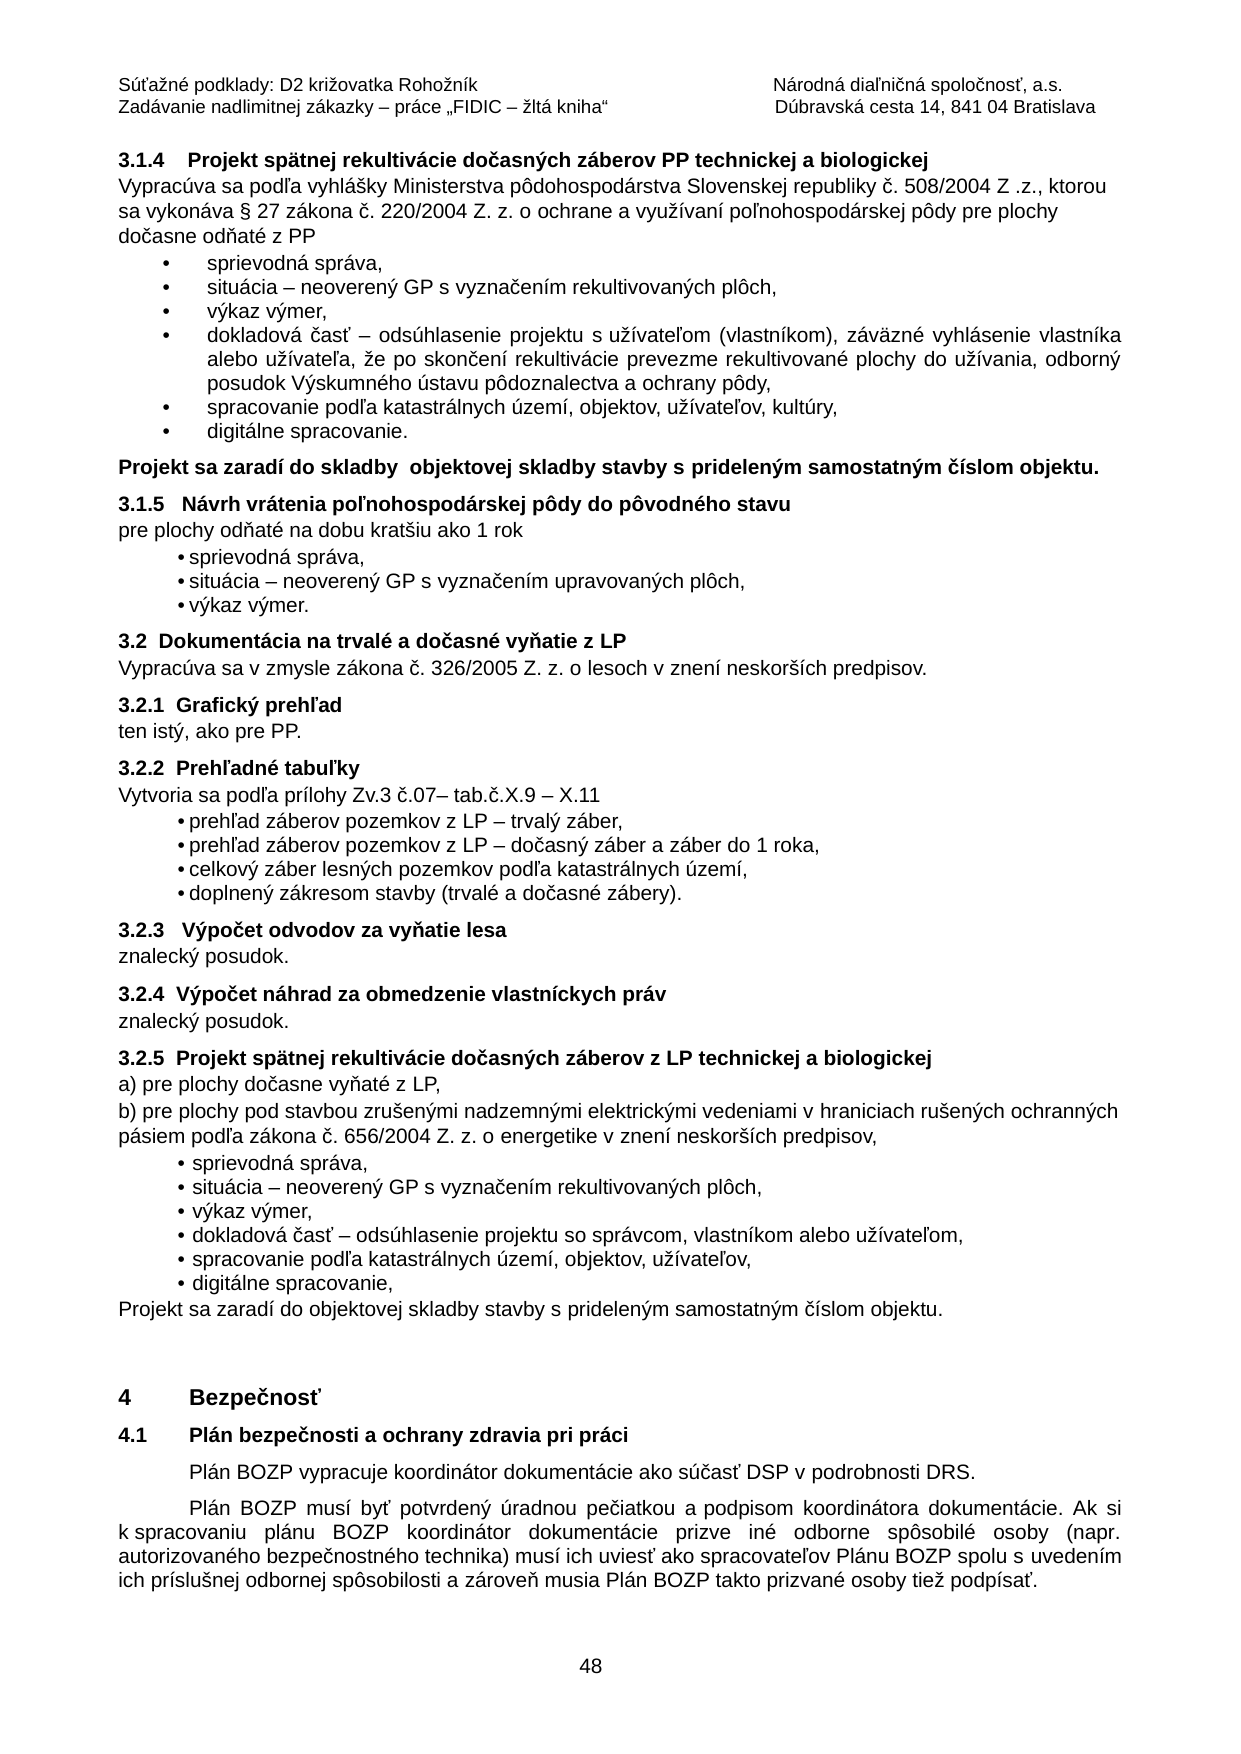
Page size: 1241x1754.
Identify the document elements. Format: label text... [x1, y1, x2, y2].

text 3.2.4 Výpočet náhrad za obmedzenie vlastníckych práv [118, 981, 1122, 1006]
text 3.2 Dokumentácia na trvalé a dočasné vyňatie z LP [118, 629, 1122, 653]
text znalecký posudok. [118, 943, 1122, 968]
list celkový záber lesných pozemkov podľa katastrálnych území, [162, 857, 1122, 881]
list spracovanie podľa katastrálnych území, objektov, užívateľov, [177, 1247, 1122, 1271]
list situácia – neoverený GP s vyznačením upravovaných plôch, [177, 568, 1122, 592]
list situácia – neoverený GP s vyznačením rekultivovaných plôch, [177, 1175, 1122, 1199]
list digitálne spracovanie, [177, 1271, 1122, 1294]
text 3.2.1 Grafický prehľad [118, 692, 1122, 716]
list dokladová časť – odsúhlasenie projektu s užívateľom (vlastníkom), záväzné vyhlásenie vlastníka alebo užívateľa, že po skončení rekultivácie prevezme rekultivované plochy do užívania, odborný posudok Výskumného ústavu pôdoznalectva a ochrany pôdy, [162, 323, 1122, 394]
list spracovanie podľa katastrálnych území, objektov, užívateľov, kultúry, [162, 394, 1122, 418]
list situácia – neoverený GP s vyznačením rekultivovaných plôch, [162, 275, 1122, 299]
text ten istý, ako pre PP. [118, 718, 1122, 743]
list doplnený zákresom stavby (trvalé a dočasné zábery). [162, 881, 1122, 905]
list prehľad záberov pozemkov z LP – dočasný záber a záber do 1 roka, [162, 833, 1122, 857]
list sprievodná správa, [177, 1151, 1122, 1175]
text Projekt sa zaradí do objektovej skladby stavby s prideleným samostatným číslom objektu. [118, 1297, 1122, 1322]
list dokladová časť – odsúhlasenie projektu so správcom, vlastníkom alebo užívateľom, [177, 1223, 1122, 1247]
text Plán BOZP musí byť potvrdený úradnou pečiatkou a podpisom koordinátora dokumentácie. Ak si k spracovaniu plánu BOZP koordinátor dokumentácie prizve iné odborne spôsobilé osoby (napr. autorizovaného bezpečnostného technika) musí ich uviesť ako spracovateľov Plánu BOZP spolu s uvedením ich príslušnej odbornej spôsobilosti a zároveň musia Plán BOZP takto prizvané osoby tiež podpísať. [118, 1496, 1122, 1592]
list sprievodná správa, [162, 251, 1122, 275]
text Vytvoria sa podľa prílohy Zv.3 č.07– tab.č.X.9 – X.11 [118, 782, 1122, 807]
text b) pre plochy pod stavbou zrušenými nadzemnými elektrickými vedeniami v hraniciach rušených ochranných pásiem podľa zákona č. 656/2004 Z. z. o energetike v znení neskorších predpisov, [118, 1099, 1122, 1149]
text 4.1 Plán bezpečnosti a ochrany zdravia pri práci [118, 1423, 1122, 1447]
text Plán BOZP vypracuje koordinátor dokumentácie ako súčasť DSP v podrobnosti DRS. [118, 1459, 1122, 1483]
list výkaz výmer, [162, 299, 1122, 323]
list prehľad záberov pozemkov z LP – trvalý záber, [162, 809, 1122, 833]
text 3.2.3 Výpočet odvodov za vyňatie lesa [118, 917, 1122, 941]
list výkaz výmer. [177, 592, 1122, 616]
text 3.2.5 Projekt spätnej rekultivácie dočasných záberov z LP technickej a biologickej [118, 1046, 1122, 1069]
list sprievodná správa, [177, 544, 1122, 568]
text a) pre plochy dočasne vyňaté z LP, [118, 1072, 1122, 1097]
text znalecký posudok. [118, 1008, 1122, 1033]
list výkaz výmer, [177, 1199, 1122, 1223]
text 3.1.5 Návrh vrátenia poľnohospodárskej pôdy do pôvodného stavu [118, 491, 1122, 515]
text 3.2.2 Prehľadné tabuľky [118, 756, 1122, 780]
text pre plochy odňaté na dobu kratšiu ako 1 rok [118, 517, 1122, 542]
list digitálne spracovanie. [162, 418, 1122, 442]
text Vypracúva sa podľa vyhlášky Ministerstva pôdohospodárstva Slovenskej republiky č. 508/2004 Z .z., ktorou sa vykonáva § 27 zákona č. 220/2004 Z. z. o ochrane a využívaní poľnohospodárskej pôdy pre plochy dočasne odňaté z PP [118, 174, 1122, 249]
text Vypracúva sa v zmysle zákona č. 326/2005 Z. z. o lesoch v znení neskorších predpisov. [118, 655, 1122, 680]
text 4 Bezpečnosť [118, 1384, 1122, 1411]
text 3.1.4 Projekt spätnej rekultivácie dočasných záberov PP technickej a biologickej [118, 148, 1122, 172]
text Projekt sa zaradí do skladby objektovej skladby stavby s prideleným samostatným číslom objektu. [118, 455, 1122, 479]
